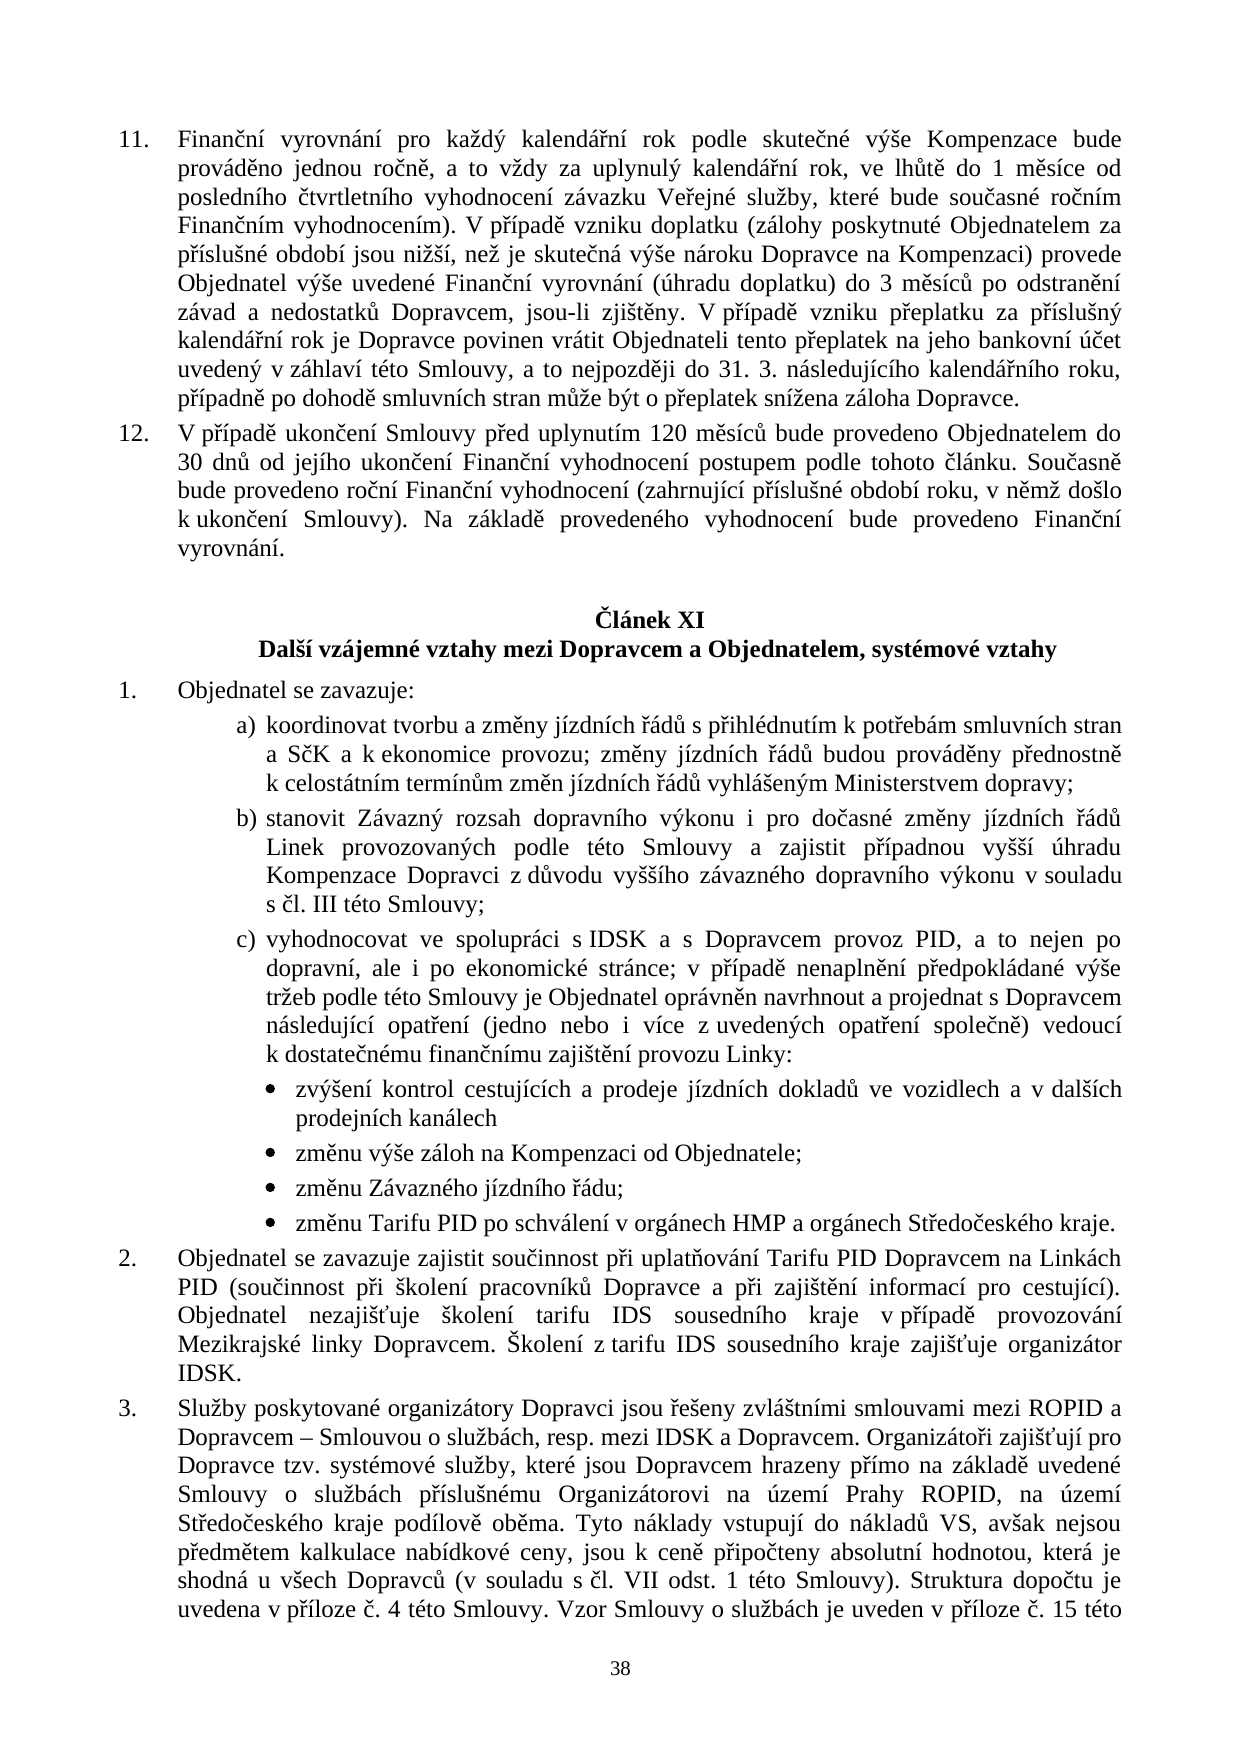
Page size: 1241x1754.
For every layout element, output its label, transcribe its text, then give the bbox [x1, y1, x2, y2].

list Další vzájemné vztahy mezi Dopravcem a Objednatelem, systémové vztahy [177, 634, 1122, 663]
list V případě ukončení Smlouvy před uplynutím 120 měsíců bude provedeno Objednatelem do 30 dnů od jejího ukončení Finanční vyhodnocení postupem podle tohoto článku. Současně bude provedeno roční Finanční vyhodnocení (zahrnující příslušné období roku, v němž došlo k ukončení Smlouvy). Na základě provedeného vyhodnocení bude provedeno Finanční vyrovnání. [118, 418, 1122, 562]
list Objednatel se zavazuje: [118, 675, 1122, 704]
text změnu výše záloh na Kompenzaci od Objednatele; [266, 1138, 1122, 1167]
text změnu Tarifu PID po schválení v orgánech HMP a orgánech Středočeského kraje. [266, 1208, 1122, 1237]
list vyhodnocovat ve spolupráci s IDSK a s Dopravcem provoz PID, a to nejen po dopravní, ale i po ekonomické stránce; v případě nenaplnění předpokládané výše tržeb podle této Smlouvy je Objednatel oprávněn navrhnout a projednat s Dopravcem následující opatření (jedno nebo i více z uvedených opatření společně) vedoucí k dostatečnému finančnímu zajištění provozu Linky: [236, 924, 1122, 1068]
text změnu Závazného jízdního řádu; [266, 1173, 1122, 1202]
list stanovit Závazný rozsah dopravního výkonu i pro dočasné změny jízdních řádů Linek provozovaných podle této Smlouvy a zajistit případnou vyšší úhradu Kompenzace Dopravci z důvodu vyššího závazného dopravního výkonu v souladu s čl. III této Smlouvy; [236, 803, 1122, 918]
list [118, 1393, 1122, 1623]
list Objednatel se zavazuje zajistit součinnost při uplatňování Tarifu PID Dopravcem na Linkách PID (součinnost při školení pracovníků Dopravce a při zajištění informací pro cestující). Objednatel nezajišťuje školení tarifu IDS sousedního kraje v případě provozování Mezikrajské linky Dopravcem. Školení z tarifu IDS sousedního kraje zajišťuje organizátor IDSK. [118, 1243, 1122, 1387]
list koordinovat tvorbu a změny jízdních řádů s přihlédnutím k potřebám smluvních stran a SčK a k ekonomice provozu; změny jízdních řádů budou prováděny přednostně k celostátním termínům změn jízdních řádů vyhlášeným Ministerstvem dopravy; [236, 710, 1122, 797]
list Finanční vyrovnání pro každý kalendářní rok podle skutečné výše Kompenzace bude prováděno jednou ročně, a to vždy za uplynulý kalendářní rok, ve lhůtě do 1 měsíce od posledního čtvrtletního vyhodnocení závazku Veřejné služby, které bude současné ročním Finančním vyhodnocením). V případě vzniku doplatku (zálohy poskytnuté Objednatelem za příslušné období jsou nižší, než je skutečná výše nároku Dopravce na Kompenzaci) provede Objednatel výše uvedené Finanční vyrovnání (úhradu doplatku) do 3 měsíců po odstranění závad a nedostatků Dopravcem, jsou-li zjištěny. V případě vzniku přeplatku za příslušný kalendářní rok je Dopravce povinen vrátit Objednateli tento přeplatek na jeho bankovní účet uvedený v záhlaví této Smlouvy, a to nejpozději do 31. 3. následujícího kalendářního roku, případně po dohodě smluvních stran může být o přeplatek snížena záloha Dopravce. [118, 124, 1122, 412]
text Článek XI [177, 605, 1122, 634]
text zvýšení kontrol cestujících a prodeje jízdních dokladů ve vozidlech a v dalších prodejních kanálech [266, 1074, 1122, 1132]
